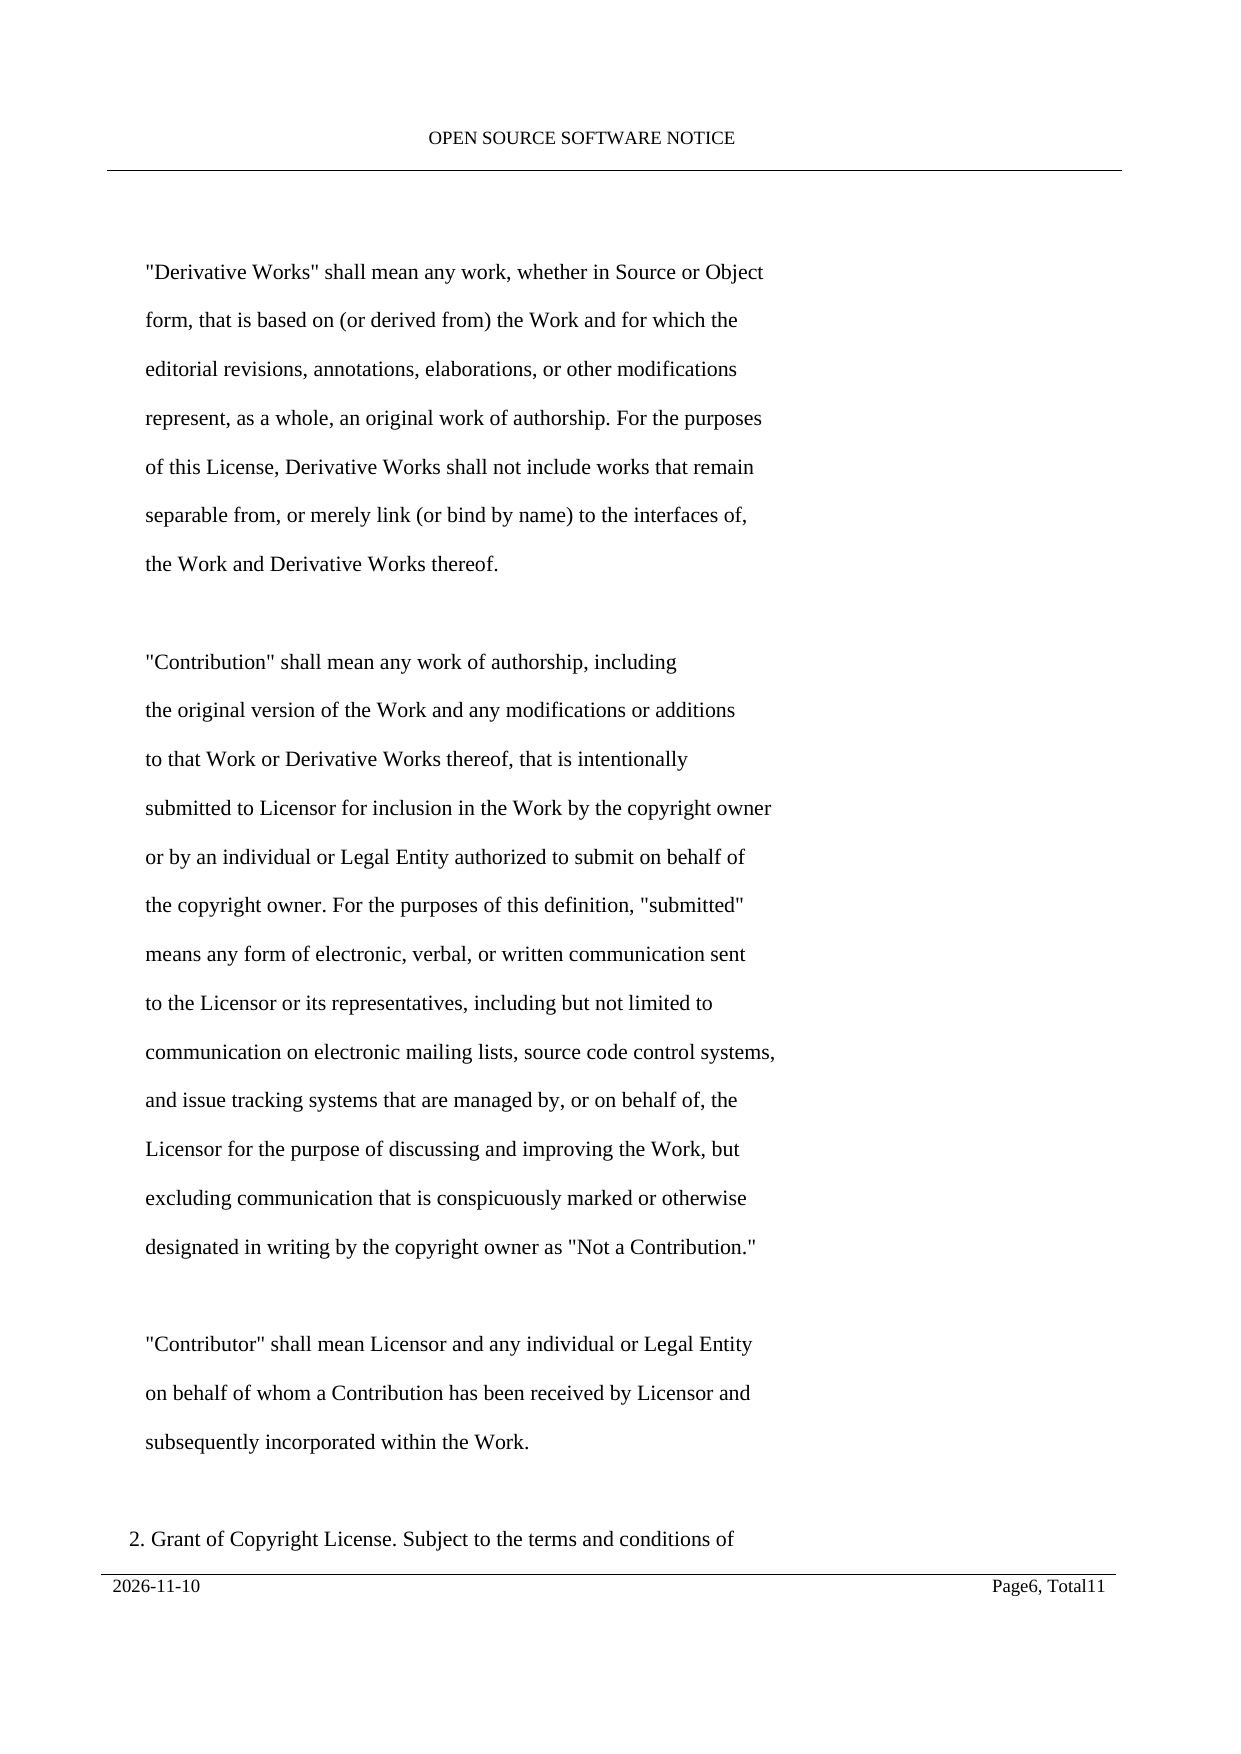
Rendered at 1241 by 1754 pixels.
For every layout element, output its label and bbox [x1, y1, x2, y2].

text [112, 206, 1128, 1555]
